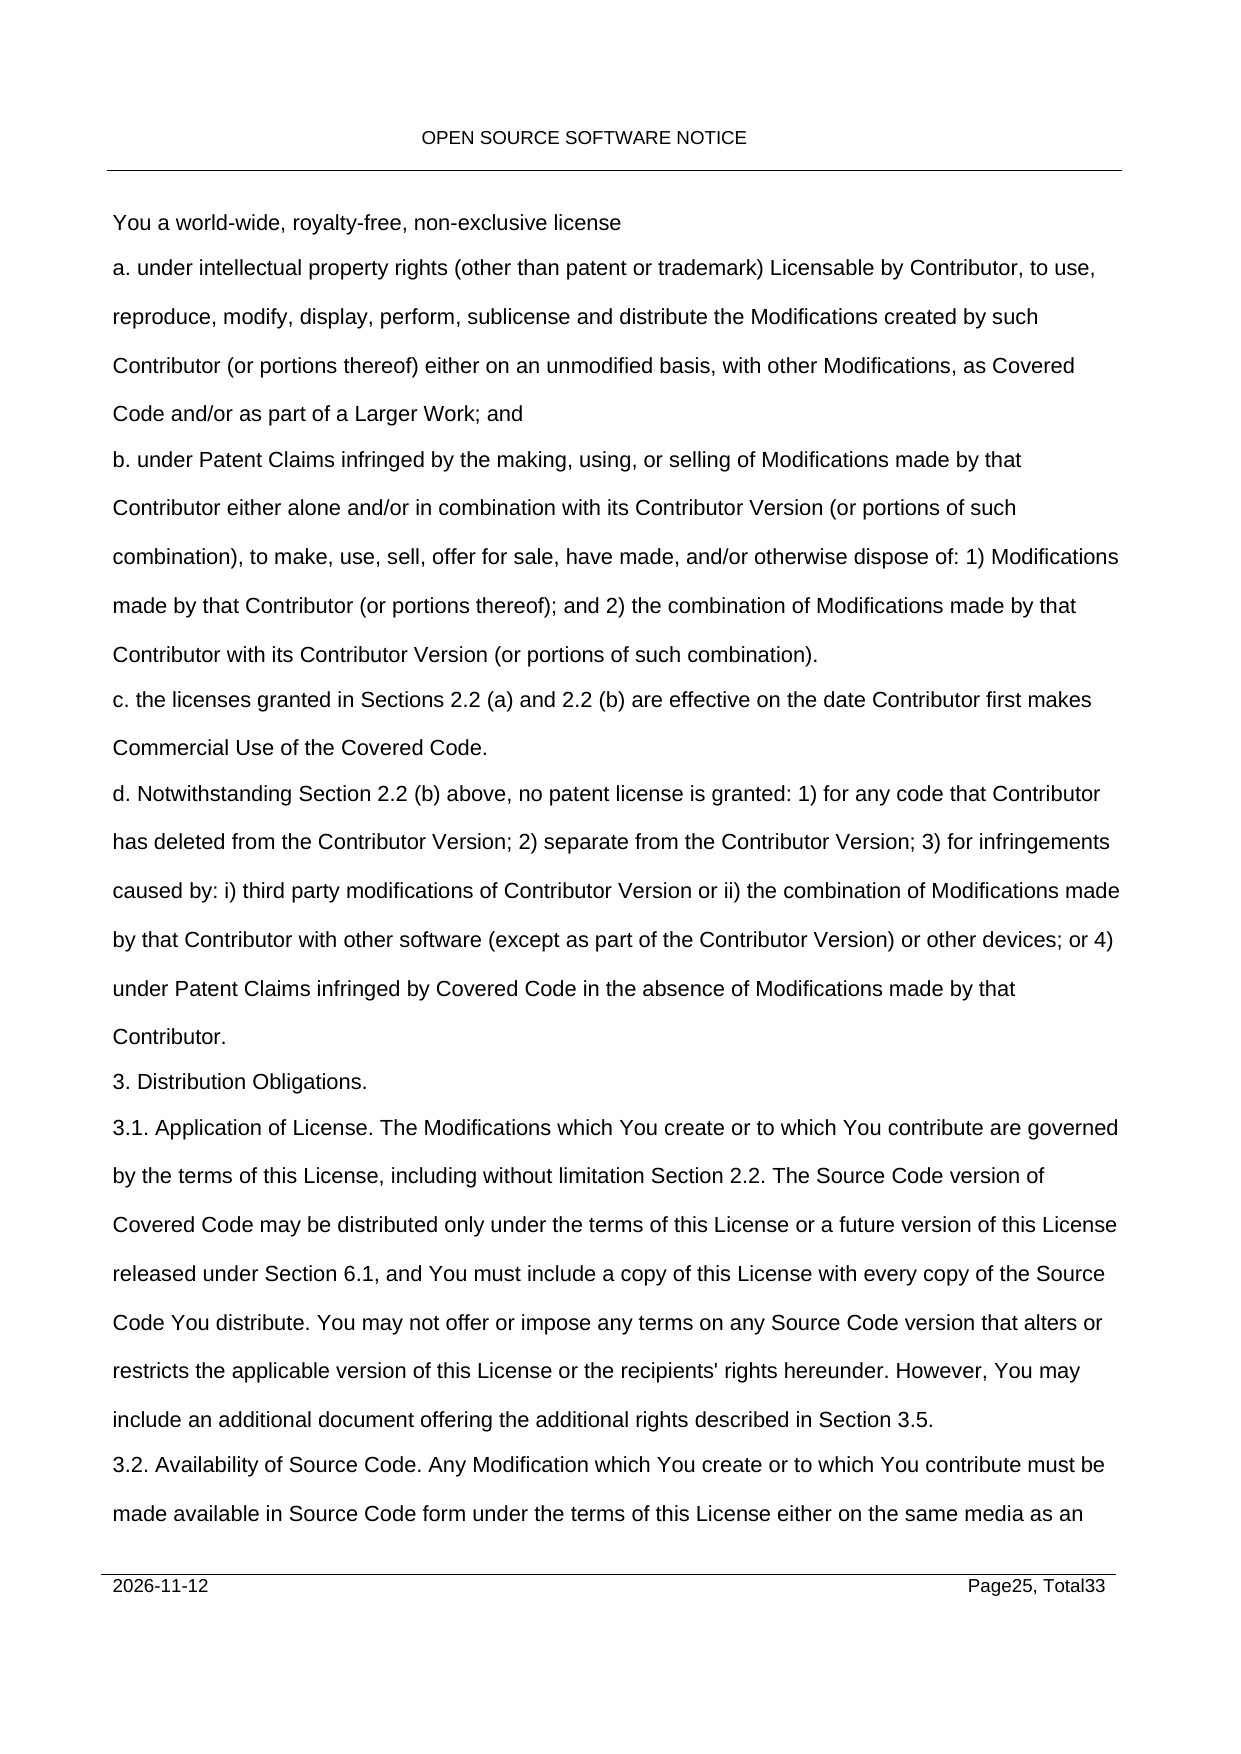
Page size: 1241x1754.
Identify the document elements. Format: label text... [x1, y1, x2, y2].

text b. under Patent Claims infringed by the making, using, or selling of Modifications made by that Contributor either alone and/or in combination with its Contributor Version (or portions of such combination), to make, use, sell, offer for sale, have made, and/or otherwise dispose of: 1) Modifications made by that Contributor (or portions thereof); and 2) the combination of Modifications made by that Contributor with its Contributor Version (or portions of such combination). [112, 443, 1128, 670]
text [112, 1448, 1128, 1529]
text 3.1. Application of License. The Modifications which You create or to which You contribute are governed by the terms of this License, including without limitation Section 2.2. The Source Code version of Covered Code may be distributed only under the terms of this License or a future version of this License released under Section 6.1, and You must include a copy of this License with every copy of the Source Code You distribute. You may not offer or impose any terms on any Source Code version that alters or restricts the applicable version of this License or the recipients' rights hereunder. However, You may include an additional document offering the additional rights described in Section 3.5. [112, 1111, 1128, 1436]
text a. under intellectual property rights (other than patent or trademark) Licensable by Contributor, to use, reproduce, modify, display, perform, sublicense and distribute the Modifications created by such Contributor (or portions thereof) either on an unmodified basis, with other Modifications, as Covered Code and/or as part of a Larger Work; and [112, 251, 1128, 430]
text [112, 206, 1128, 239]
text d. Notwithstanding Section 2.2 (b) above, no patent license is granted: 1) for any code that Contributor has deleted from the Contributor Version; 2) separate from the Contributor Version; 3) for infringements caused by: i) third party modifications of Contributor Version or ii) the combination of Modifications made by that Contributor with other software (except as part of the Contributor Version) or other devices; or 4) under Patent Claims infringed by Covered Code in the absence of Modifications made by that Contributor. [112, 777, 1128, 1053]
text c. the licenses granted in Sections 2.2 (a) and 2.2 (b) are effective on the date Contributor first makes Commercial Use of the Covered Code. [112, 683, 1128, 764]
text 3. Distribution Obligations. [112, 1066, 1128, 1098]
